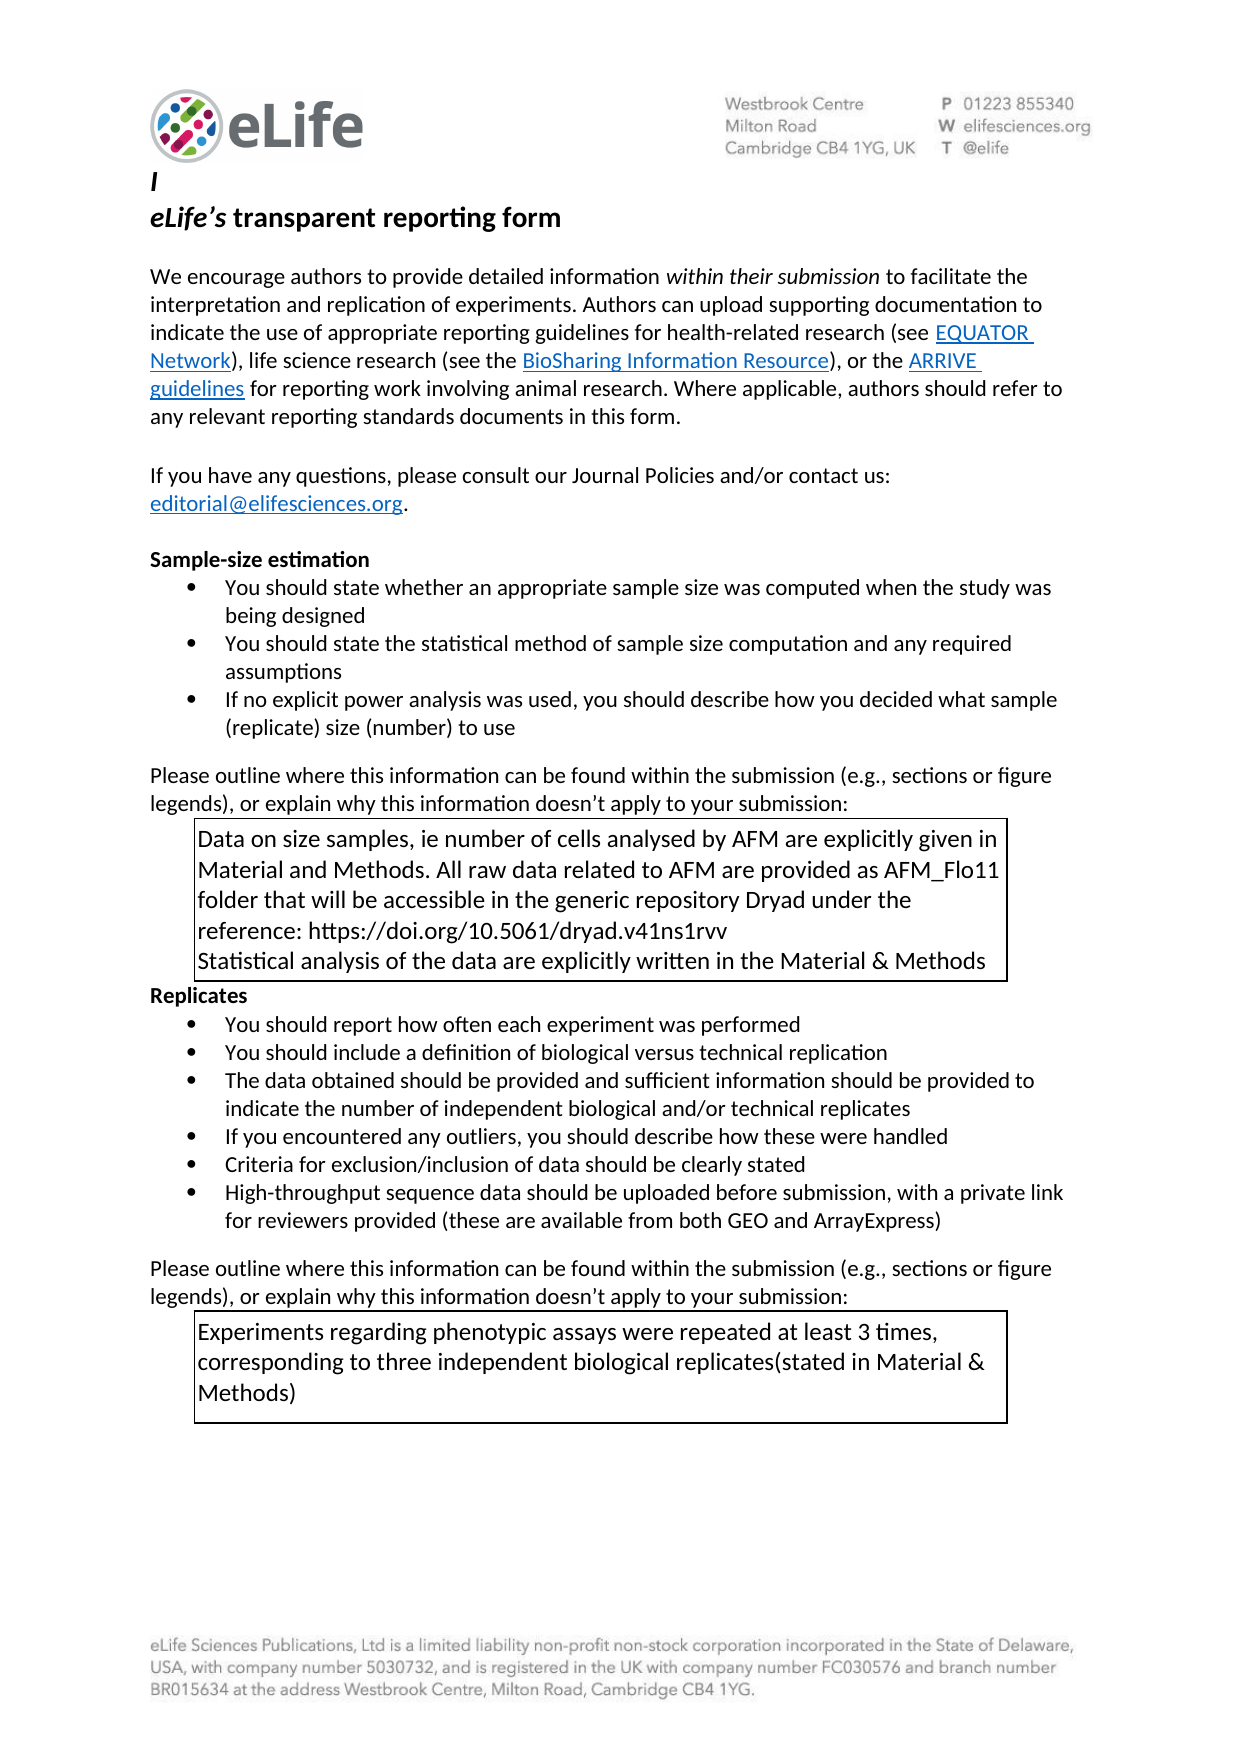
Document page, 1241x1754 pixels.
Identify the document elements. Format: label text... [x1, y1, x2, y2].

list You should state whether an appropriate sample size was computed when the study was being designed [187, 573, 1090, 629]
text Sample-size estimation [150, 545, 1090, 573]
text Data on size samples, ie number of cells analysed by AFM are explicitly given in Material and Methods. All raw data related to AFM are provided as AFM_Flo11 folder that will be accessible in the generic repository Dryad under the reference: https://doi.org/10.5061/dryad.v41ns1rvv [195, 821, 1006, 945]
text eLife’s transparent reporting form [150, 199, 1090, 234]
list You should state the statistical method of sample size computation and any required assumptions [187, 629, 1090, 685]
text If you have any questions, please consult our Journal Policies and/or contact us: editorial@elifesciences.org. [150, 461, 1090, 517]
list You should report how often each experiment was performed [187, 1010, 1090, 1038]
list High-throughput sequence data should be uploaded before submission, with a private link for reviewers provided (these are available from both GEO and ArrayExpress) [187, 1178, 1090, 1234]
picture [683, 16, 1240, 188]
list If you encountered any outliers, you should describe how these were handled [187, 1122, 1090, 1150]
text Experiments regarding phenotypic assays were repeated at least 3 times, corresponding to three independent biological replicates(stated in Material & Methods) [195, 1314, 1006, 1410]
list If no explicit power analysis was used, you should describe how you decided what sample (replicate) size (number) to use [187, 685, 1090, 741]
picture [0, 1593, 1241, 1713]
list Criteria for exclusion/inclusion of data should be clearly stated [187, 1150, 1090, 1178]
text Statistical analysis of the data are explicitly written in the Material & Methods [195, 945, 1006, 978]
picture [150, 89, 363, 163]
list The data obtained should be provided and sufficient information should be provided to indicate the number of independent biological and/or technical replicates [187, 1066, 1090, 1122]
list You should include a definition of biological versus technical replication [187, 1038, 1090, 1066]
text We encourage authors to provide detailed information within their submission to facilitate the interpretation and replication of experiments. Authors can upload supporting documentation to indicate the use of appropriate reporting guidelines for health-related research (see EQUATOR Network), life science research (see the BioSharing Information Resource), or the ARRIVE guidelines for reporting work involving animal research. Where applicable, authors should refer to any relevant reporting standards documents in this form. [150, 262, 1090, 430]
text Replicates [150, 846, 1090, 1010]
text I [150, 163, 1090, 199]
